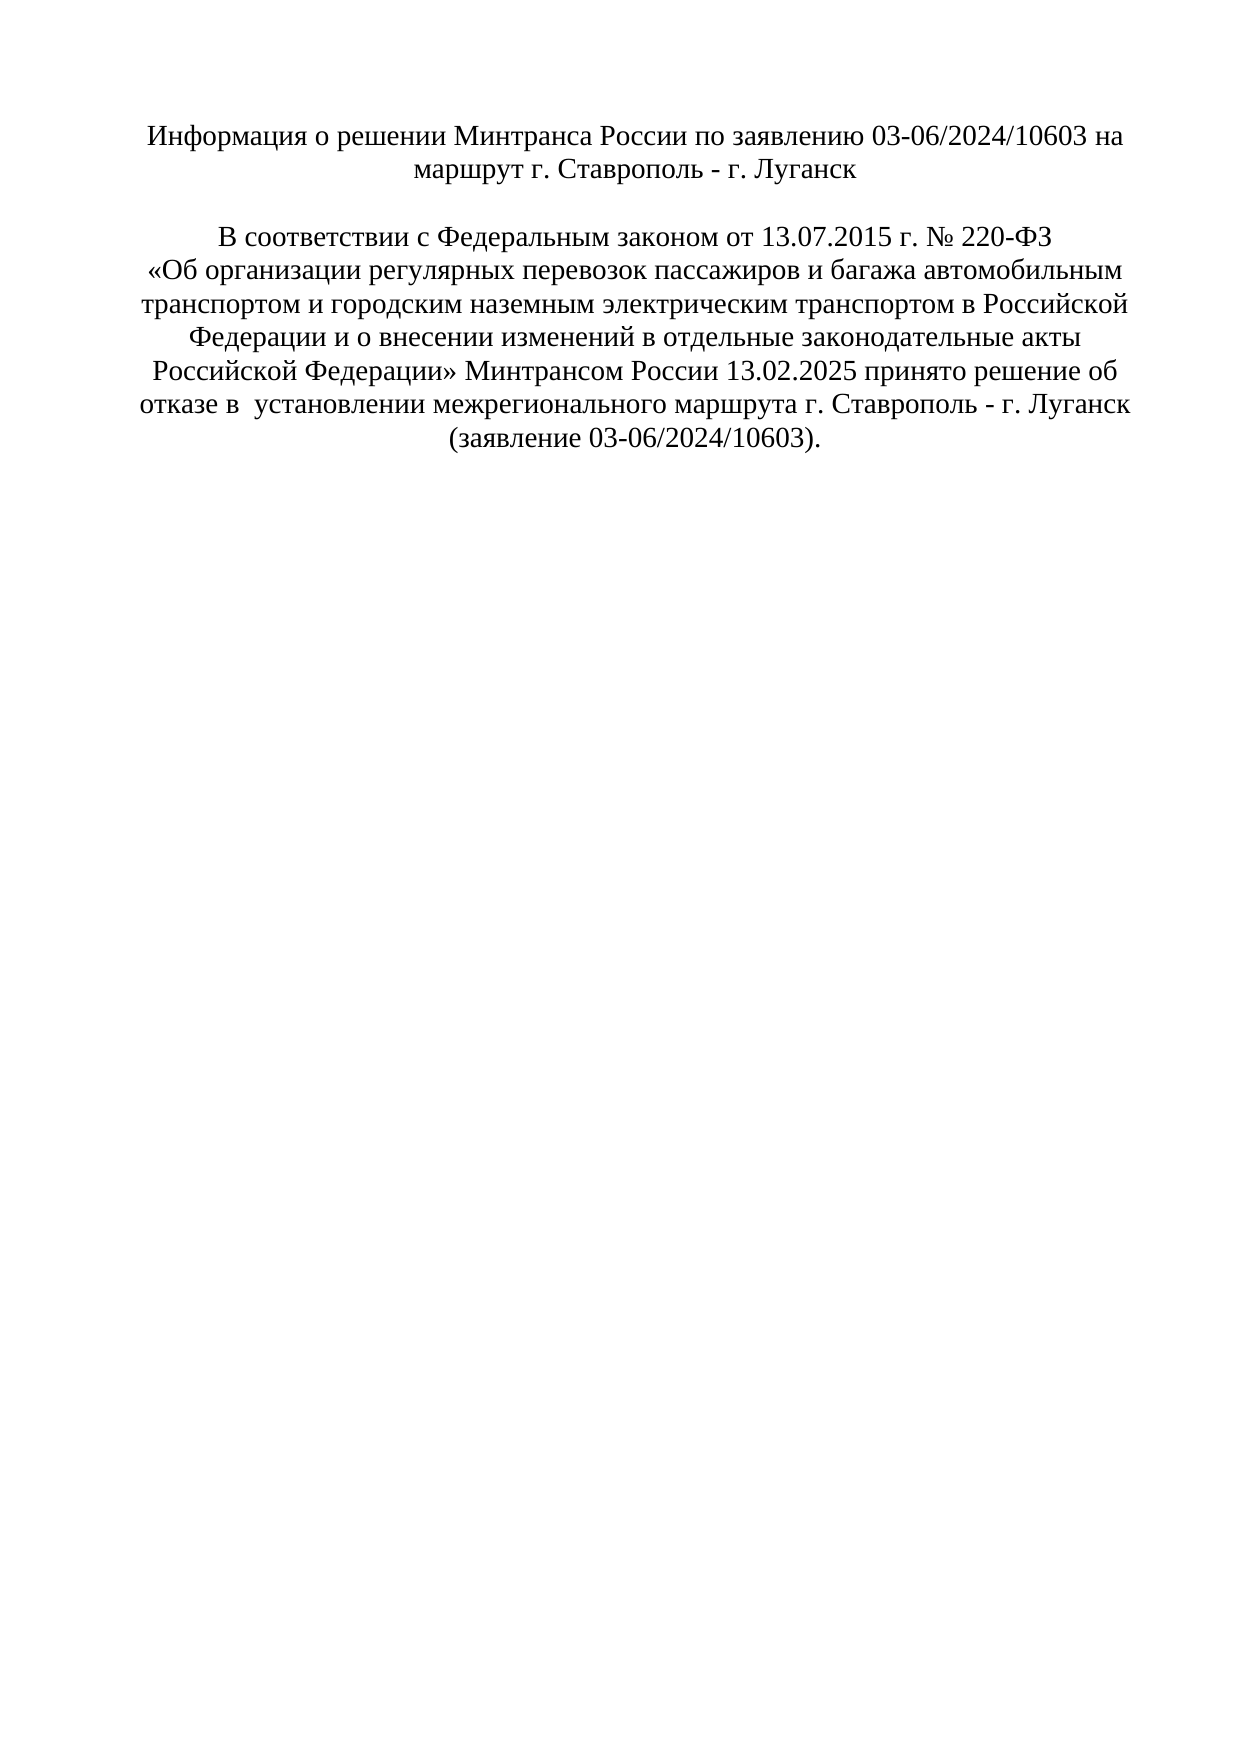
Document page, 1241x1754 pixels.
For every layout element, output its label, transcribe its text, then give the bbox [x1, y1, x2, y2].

text Информация о решении Минтранса России по заявлению 03-06/2024/10603 на маршрут г. Ставрополь - г. Луганск [118, 118, 1152, 185]
text В соответствии с Федеральным законом от 13.07.2015 г. № 220-ФЗ «Об организации регулярных перевозок пассажиров и багажа автомобильным транспортом и городским наземным электрическим транспортом в Российской Федерации и о внесении изменений в отдельные законодательные акты Российской Федерации» Минтрансом России 13.02.2025 принято решение об отказе в установлении межрегионального маршрута г. Ставрополь - г. Луганск (заявление 03-06/2024/10603). [118, 219, 1152, 453]
